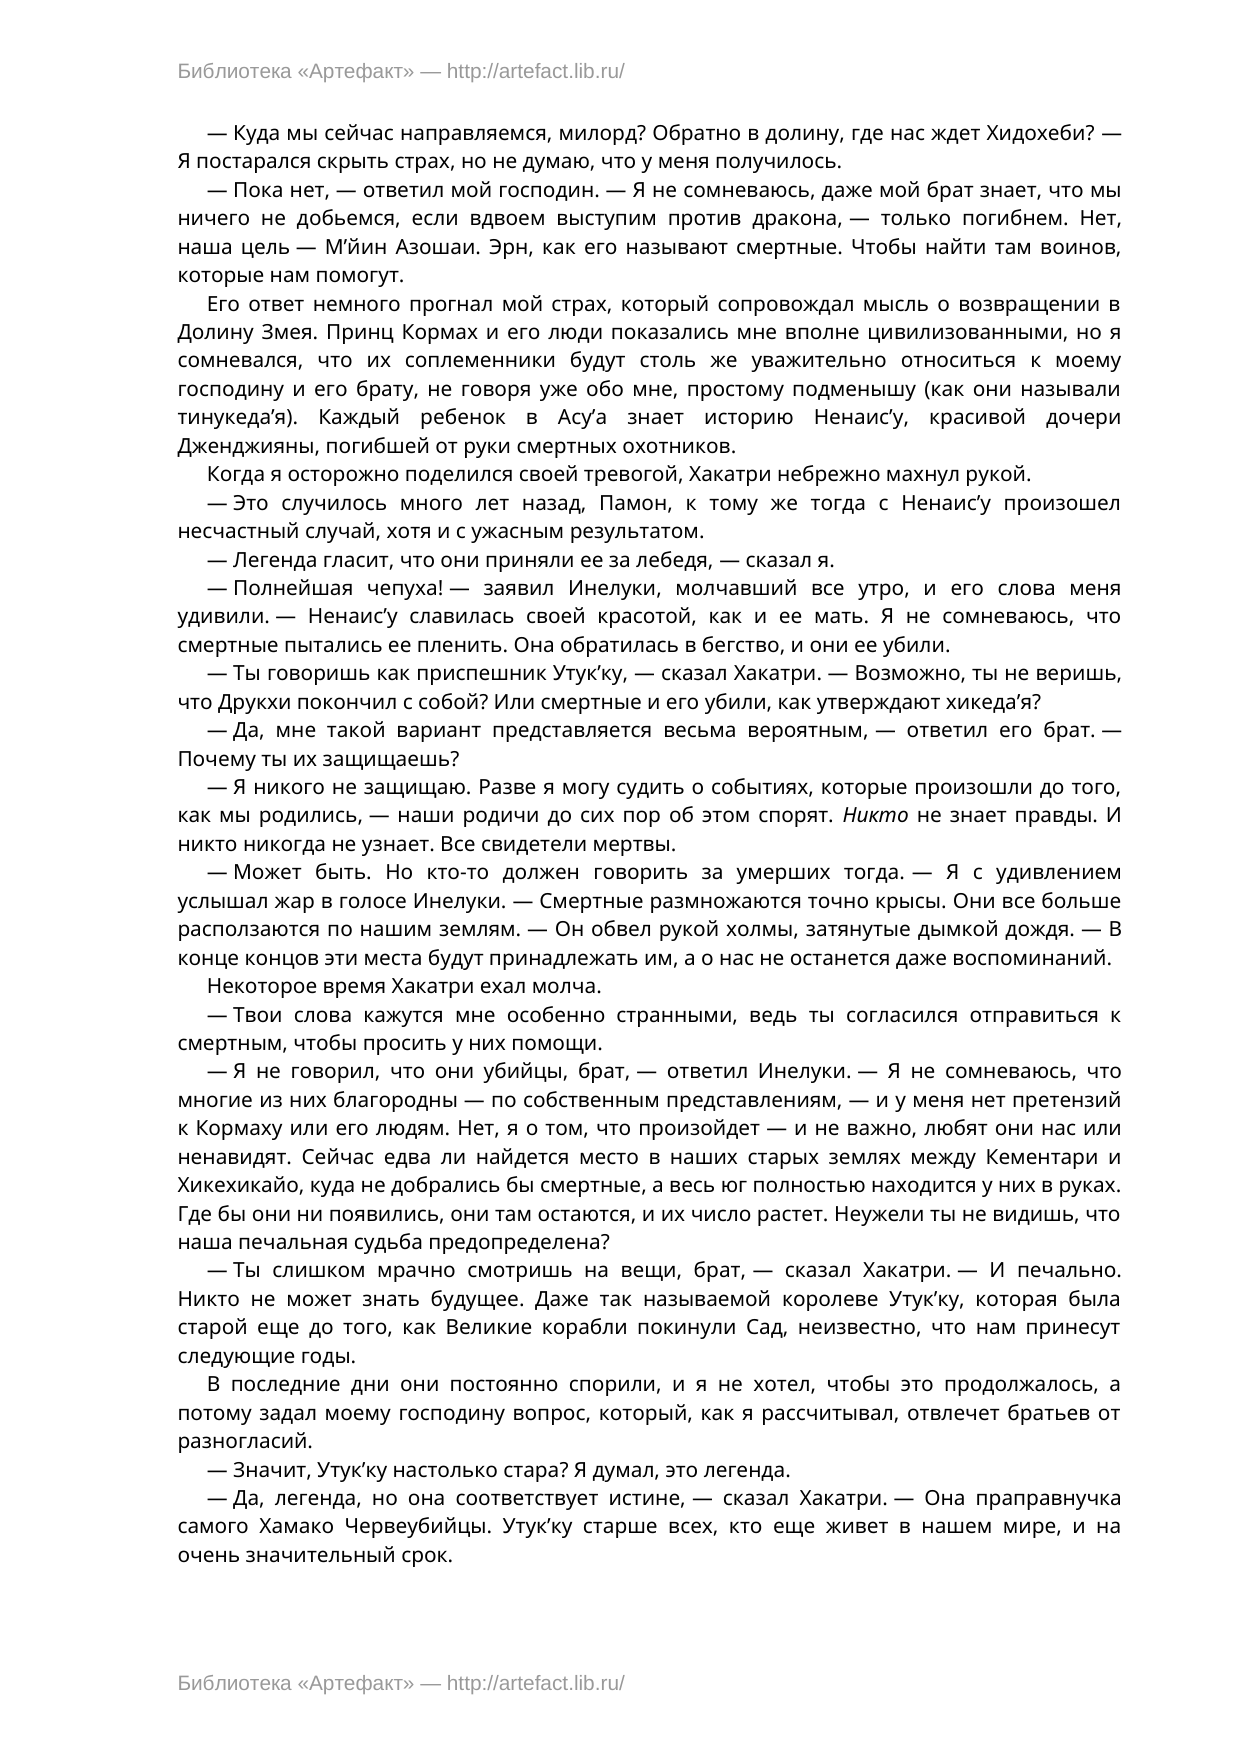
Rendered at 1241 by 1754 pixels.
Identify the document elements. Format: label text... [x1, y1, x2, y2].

text — Легенда гласит, что они приняли ее за лебедя, — сказал я. [177, 545, 1122, 573]
text — Может быть. Но кто-то должен говорить за умерших тогда. — Я с удивлением услышал жар в голосе Инелуки. — Смертные размножаются точно крысы. Они все больше расползаются по нашим землям. — Он обвел рукой холмы, затянутые дымкой дождя. — В конце концов эти места будут принадлежать им, а о нас не останется даже воспоминаний. [177, 857, 1122, 971]
text Его ответ немного прогнал мой страх, который сопровождал мысль о возвращении в Долину Змея. Принц Кормах и его люди показались мне вполне цивилизованными, но я сомневался, что их соплеменники будут столь же уважительно относиться к моему господину и его брату, не говоря уже обо мне, простому подменышу (как они называли тинукеда’я). Каждый ребенок в Асу’а знает историю Ненаис’у, красивой дочери Дженджияны, погибшей от руки смертных охотников. [177, 289, 1122, 459]
text — Да, легенда, но она соответствует истине, — сказал Хакатри. — Она праправнучка самого Хамако Червеубийцы. Утук’ку старше всех, кто еще живет в нашем мире, и на очень значительный срок. [177, 1483, 1122, 1568]
text — Ты говоришь как приспешник Утук’ку, — сказал Хакатри. — Возможно, ты не веришь, что Друкхи покончил с собой? Или смертные и его убили, как утверждают хикеда’я? [177, 658, 1122, 715]
text — Я не говорил, что они убийцы, брат, — ответил Инелуки. — Я не сомневаюсь, что многие из них благородны — по собственным представлениям, — и у меня нет претензий к Кормаху или его людям. Нет, я о том, что произойдет — и не важно, любят они нас или ненавидят. Сейчас едва ли найдется место в наших старых землях между Кементари и Хикехикайо, куда не добрались бы смертные, а весь юг полностью находится у них в руках. Где бы они ни появились, они там остаются, и их число растет. Неужели ты не видишь, что наша печальная судьба предопределена? [177, 1057, 1122, 1256]
text — Полнейшая чепуха! — заявил Инелуки, молчавший все утро, и его слова меня удивили. — Ненаис’у славилась своей красотой, как и ее мать. Я не сомневаюсь, что смертные пытались ее пленить. Она обратилась в бегство, и они ее убили. [177, 573, 1122, 658]
text — Это случилось много лет назад, Памон, к тому же тогда с Ненаис’у произошел несчастный случай, хотя и с ужасным результатом. [177, 488, 1122, 545]
text — Да, мне такой вариант представляется весьма вероятным, — ответил его брат. — Почему ты их защищаешь? [177, 715, 1122, 772]
text — Куда мы сейчас направляемся, милорд? Обратно в долину, где нас ждет Хидохеби? — Я постарался скрыть страх, но не думаю, что у меня получилось. [177, 118, 1122, 175]
text Некоторое время Хакатри ехал молча. [177, 971, 1122, 1000]
text — Твои слова кажутся мне особенно странными, ведь ты согласился отправиться к смертным, чтобы просить у них помощи. [177, 1000, 1122, 1057]
text — Значит, Утук’ку настолько стара? Я думал, это легенда. [177, 1455, 1122, 1483]
text — Пока нет, — ответил мой господин. — Я не сомневаюсь, даже мой брат знает, что мы ничего не добьемся, если вдвоем выступим против дракона, — только погибнем. Нет, наша цель — М’йин Азошаи. Эрн, как его называют смертные. Чтобы найти там воинов, которые нам помогут. [177, 175, 1122, 289]
text В последние дни они постоянно спорили, и я не хотел, чтобы это продолжалось, а потому задал моему господину вопрос, который, как я рассчитывал, отвлечет братьев от разногласий. [177, 1369, 1122, 1455]
text — Ты слишком мрачно смотришь на вещи, брат, — сказал Хакатри. — И печально. Никто не может знать будущее. Даже так называемой королеве Утук’ку, которая была старой еще до того, как Великие корабли покинули Сад, неизвестно, что нам принесут следующие годы. [177, 1256, 1122, 1369]
text — Я никого не защищаю. Разве я могу судить о событиях, которые произошли до того, как мы родились, — наши родичи до сих пор об этом спорят. Никто не знает правды. И никто никогда не узнает. Все свидетели мертвы. [177, 772, 1122, 857]
text Когда я осторожно поделился своей тревогой, Хакатри небрежно махнул рукой. [177, 459, 1122, 488]
